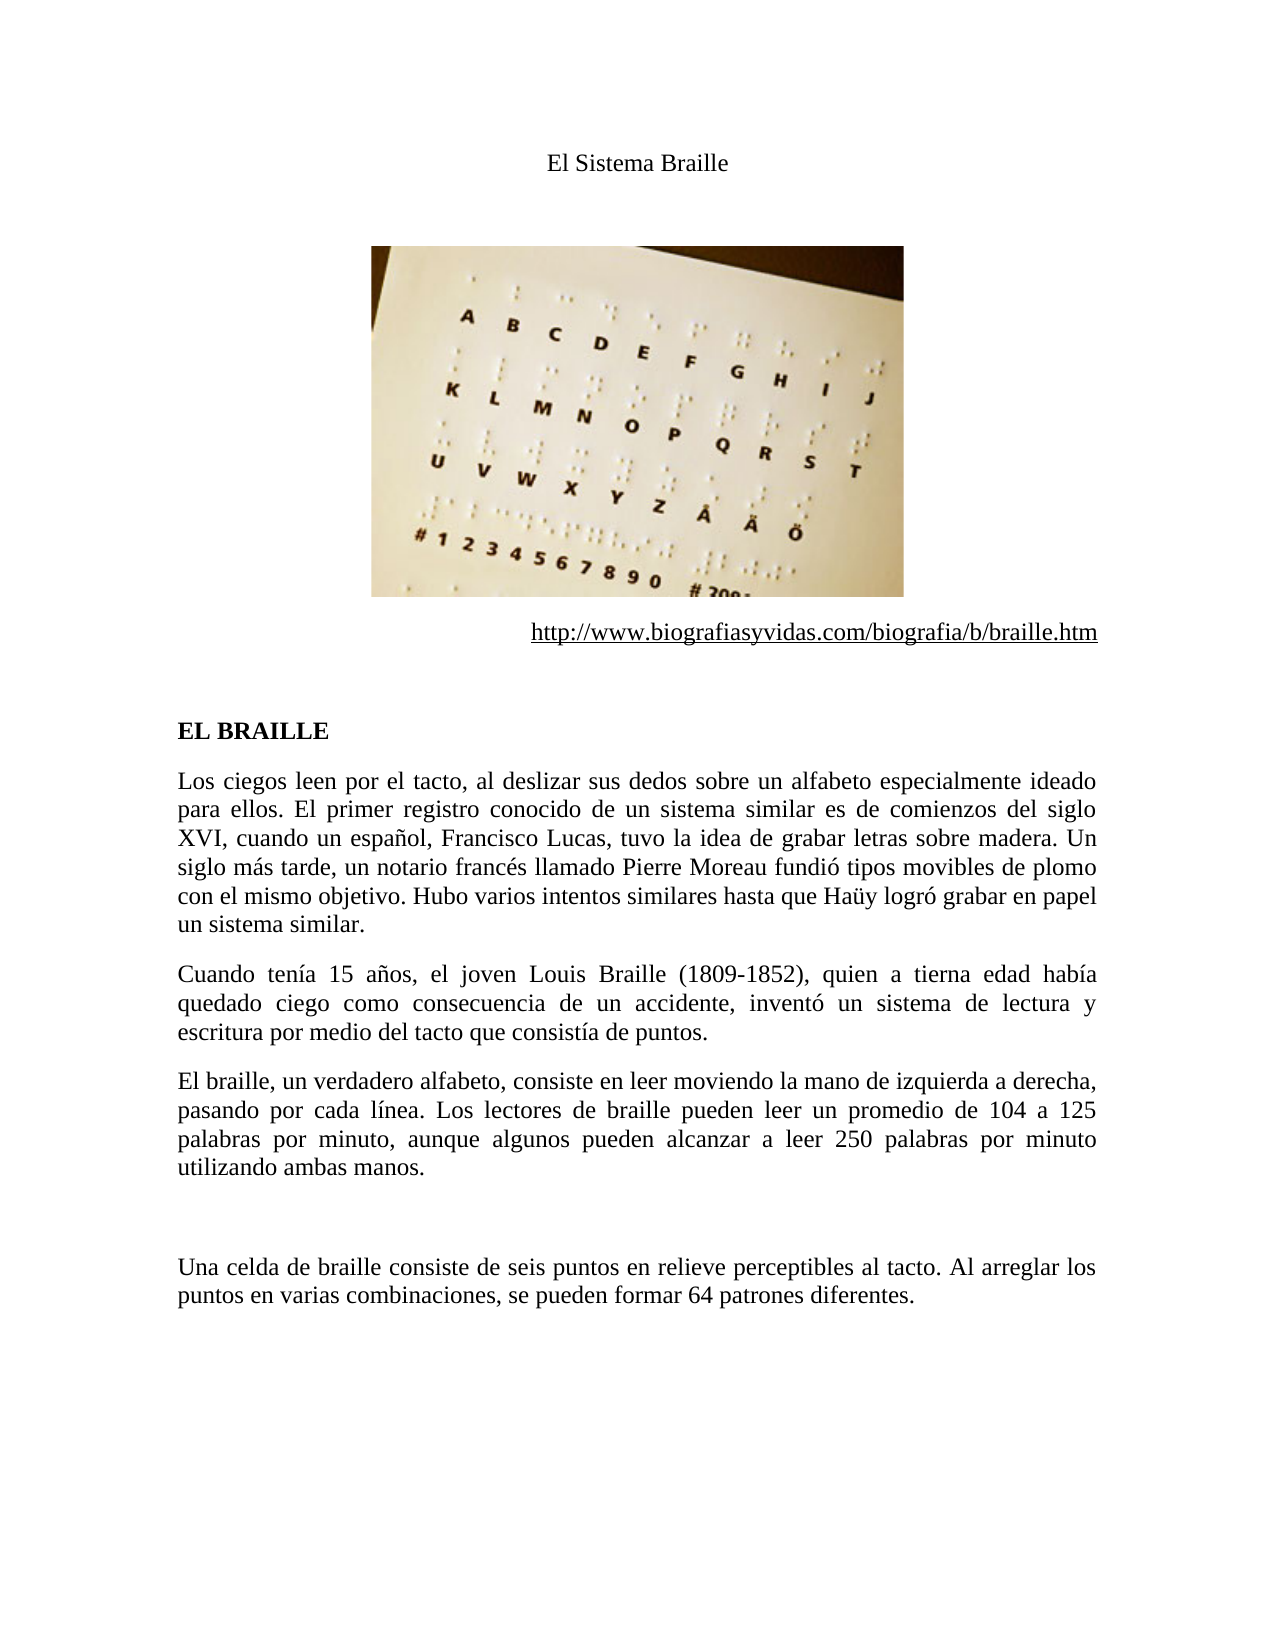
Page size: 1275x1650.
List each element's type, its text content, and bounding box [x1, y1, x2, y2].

text Los ciegos leen por el tacto, al deslizar sus dedos sobre un alfabeto especialmente ideado para ellos. El primer registro conocido de un sistema similar es de comienzos del siglo XVI, cuando un español, Francisco Lucas, tuvo la idea de grabar letras sobre madera. Un siglo más tarde, un notario francés llamado Pierre Moreau fundió tipos movibles de plomo con el mismo objetivo. Hubo varios intentos similares hasta que Haüy logró grabar en papel un sistema similar. [177, 766, 1098, 938]
text Cuando tenía 15 años, el joven Louis Braille (1809-1852), quien a tierna edad había quedado ciego como consecuencia de un accidente, inventó un sistema de lectura y escritura por medio del tacto que consistía de puntos. [177, 959, 1098, 1045]
picture [371, 246, 904, 597]
text Una celda de braille consiste de seis puntos en relieve perceptibles al tacto. Al arreglar los puntos en varias combinaciones, se pueden formar 64 patrones diferentes. [177, 1252, 1098, 1309]
text El braille, un verdadero alfabeto, consiste en leer moviendo la mano de izquierda a derecha, pasando por cada línea. Los lectores de braille pueden leer un promedio de 104 a 125 palabras por minuto, aunque algunos pueden alcanzar a leer 250 palabras por minuto utilizando ambas manos. [177, 1066, 1098, 1181]
text El Sistema Braille [177, 148, 1098, 176]
text http://www.biografiasyvidas.com/biografia/b/braille.htm [177, 617, 1098, 646]
text EL BRAILLE [177, 716, 1098, 745]
